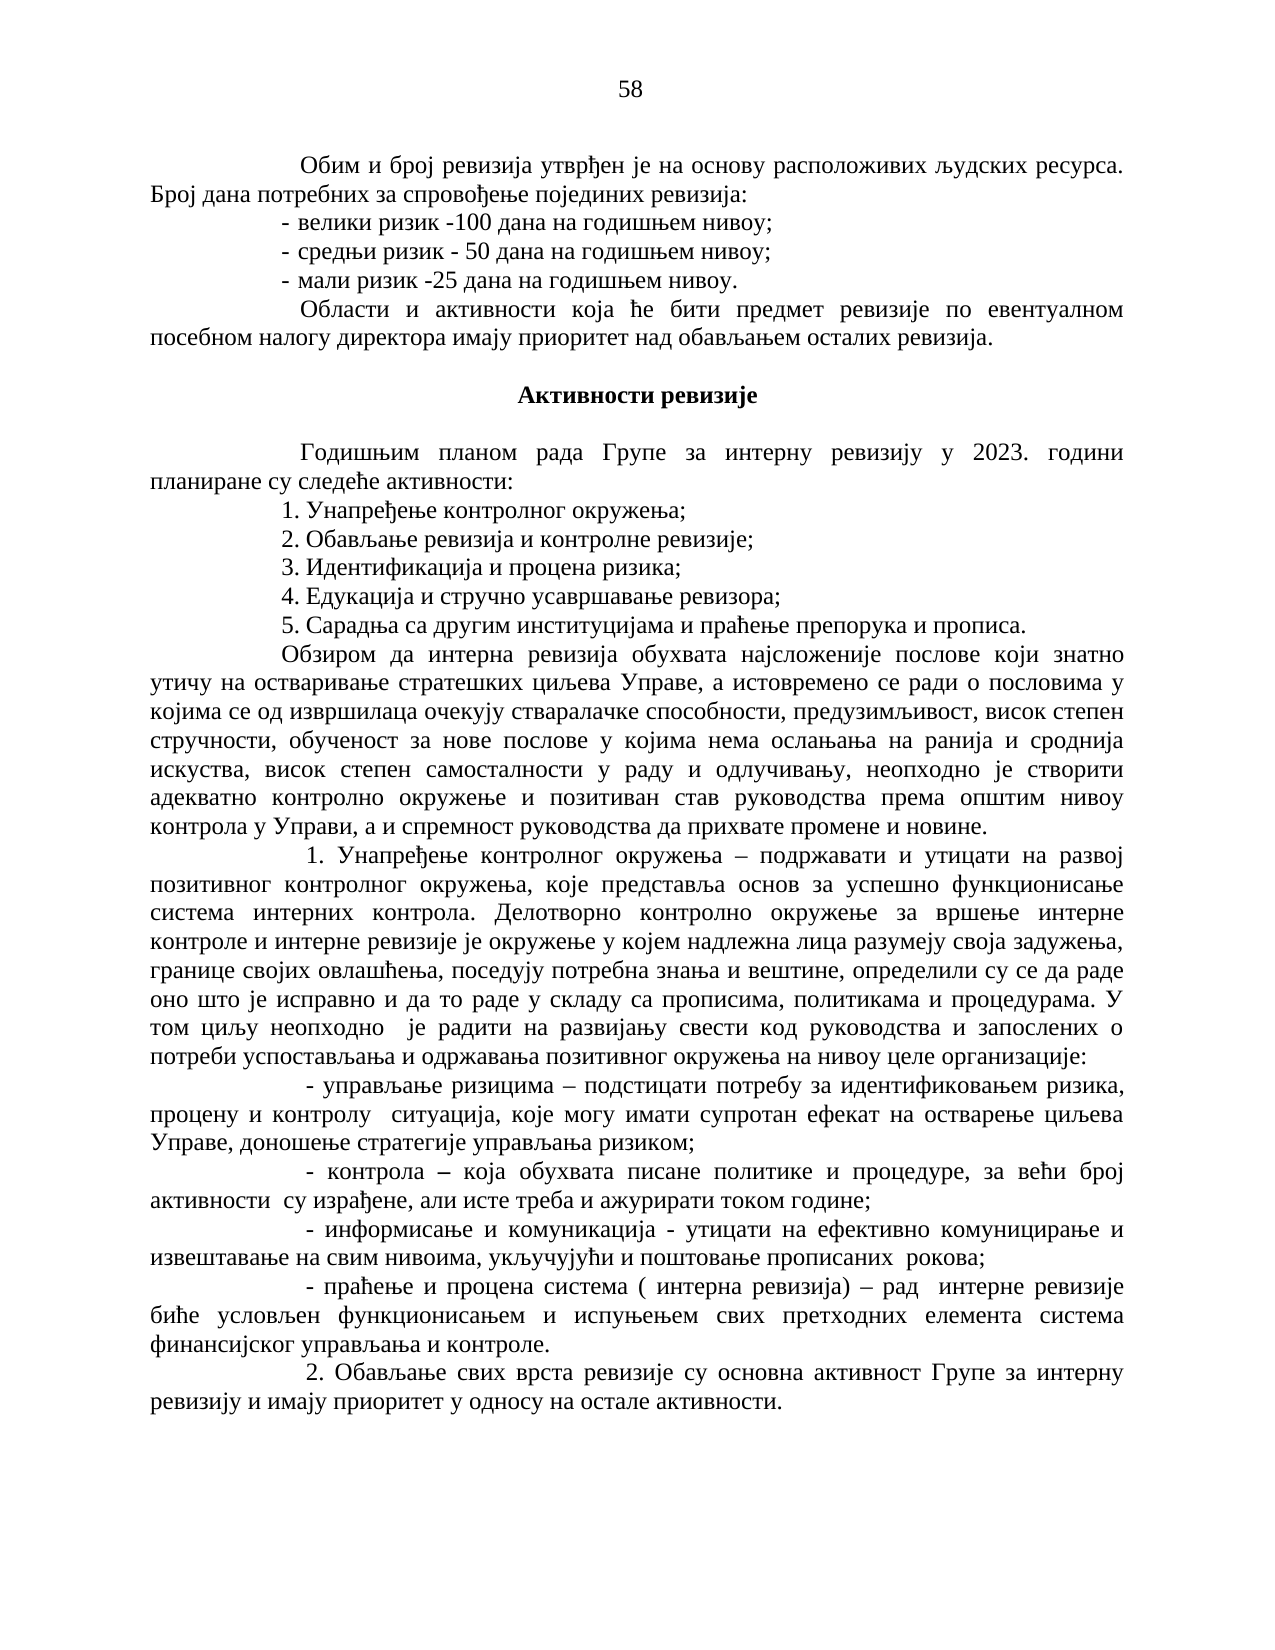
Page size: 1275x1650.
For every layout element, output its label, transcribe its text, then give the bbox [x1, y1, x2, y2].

list Едукација и стручно усавршавање ревизора; [150, 581, 1125, 610]
text Области и активности која ће бити предмет ревизије по евентуалном посебном налогу директора имају приоритет над обављањем осталих ревизија. [150, 294, 1125, 351]
list велики ризик -100 дана на годишњем нивоу; [150, 207, 1125, 236]
text Обзиром да интерна ревизија обухвата најсложеније послове који знатно утичу на остваривање стратешких циљева Управе, а истовремено се ради о пословима у којима се од извршилаца очекују стваралачке способности, предузимљивост, висок степен стручности, обученост за нове послове у којима нема ослањања на ранија и сроднија искуства, висок степен самосталности у раду и одлучивању, неопходно је створити адекватно контролно окружење и позитиван став руководства према општим нивоу контрола у Управи, а и спремност руководства да прихвате промене и новине. [150, 639, 1125, 840]
list Обављање ревизија и контролне ревизије; [150, 524, 1125, 552]
list Унапређење контролног окружења; [150, 495, 1125, 524]
text - контрола – која обухвата писане политике и процедуре, за већи број активности су израђене, али исте треба и ажурирати током године; [150, 1156, 1125, 1214]
list Идентификација и процена ризика; [150, 552, 1125, 581]
text Годишњим планом рада Групе за интерну ревизију у 2023. години планиране су следеће активности: [150, 437, 1125, 495]
text 1. Унапређење контролног окружења – подржавати и утицати на развој позитивног контролног окружења, које представља основ за успешно функционисање система интерних контрола. Делотворно контролно окружење за вршење интерне контроле и интерне ревизије је окружење у којем надлежна лица разумеју своја задужења, границе својих овлашћења, поседују потребна знања и вештине, определили су се да раде оно што је исправно и да то раде у складу са прописима, политикама и процедурама. У том циљу неопходно је радити на развијању свести код руководства и запослених о потреби успостављања и одржавања позитивног окружења на нивоу целе организације: [150, 840, 1125, 1070]
text Активности ревизије [150, 380, 1125, 409]
text 2. Обављање свих врста ревизије су основна активност Групе за интерну ревизију и имају приоритет у односу на остале активности. [150, 1357, 1125, 1415]
text - информисање и комуникација - утицати на ефективно комуницирање и извештавање на свим нивоима, укључујући и поштовање прописаних рокова; [150, 1214, 1125, 1271]
list мали ризик -25 дана на годишњем нивоу. [150, 265, 1125, 294]
list Сарадња са другим институцијама и праћење препорука и прописа. [150, 610, 1125, 639]
text Обим и број ревизија утврђен је на основу расположивих људских ресурса. Број дана потребних за спровођење појединих ревизија: [150, 150, 1125, 207]
text - управљање ризицима – подстицати потребу за идентификовањем ризика, процену и контролу ситуација, које могу имати супротан ефекат на остварење циљева Управе, доношење стратегије управљања ризиком; [150, 1070, 1125, 1156]
text - праћење и процена система ( интерна ревизија) – рад интерне ревизије биће условљен функционисањем и испуњењем свих претходних елемента система финансијског управљања и контроле. [150, 1271, 1125, 1357]
list средњи ризик - 50 дана на годишњем нивоу; [150, 236, 1125, 265]
